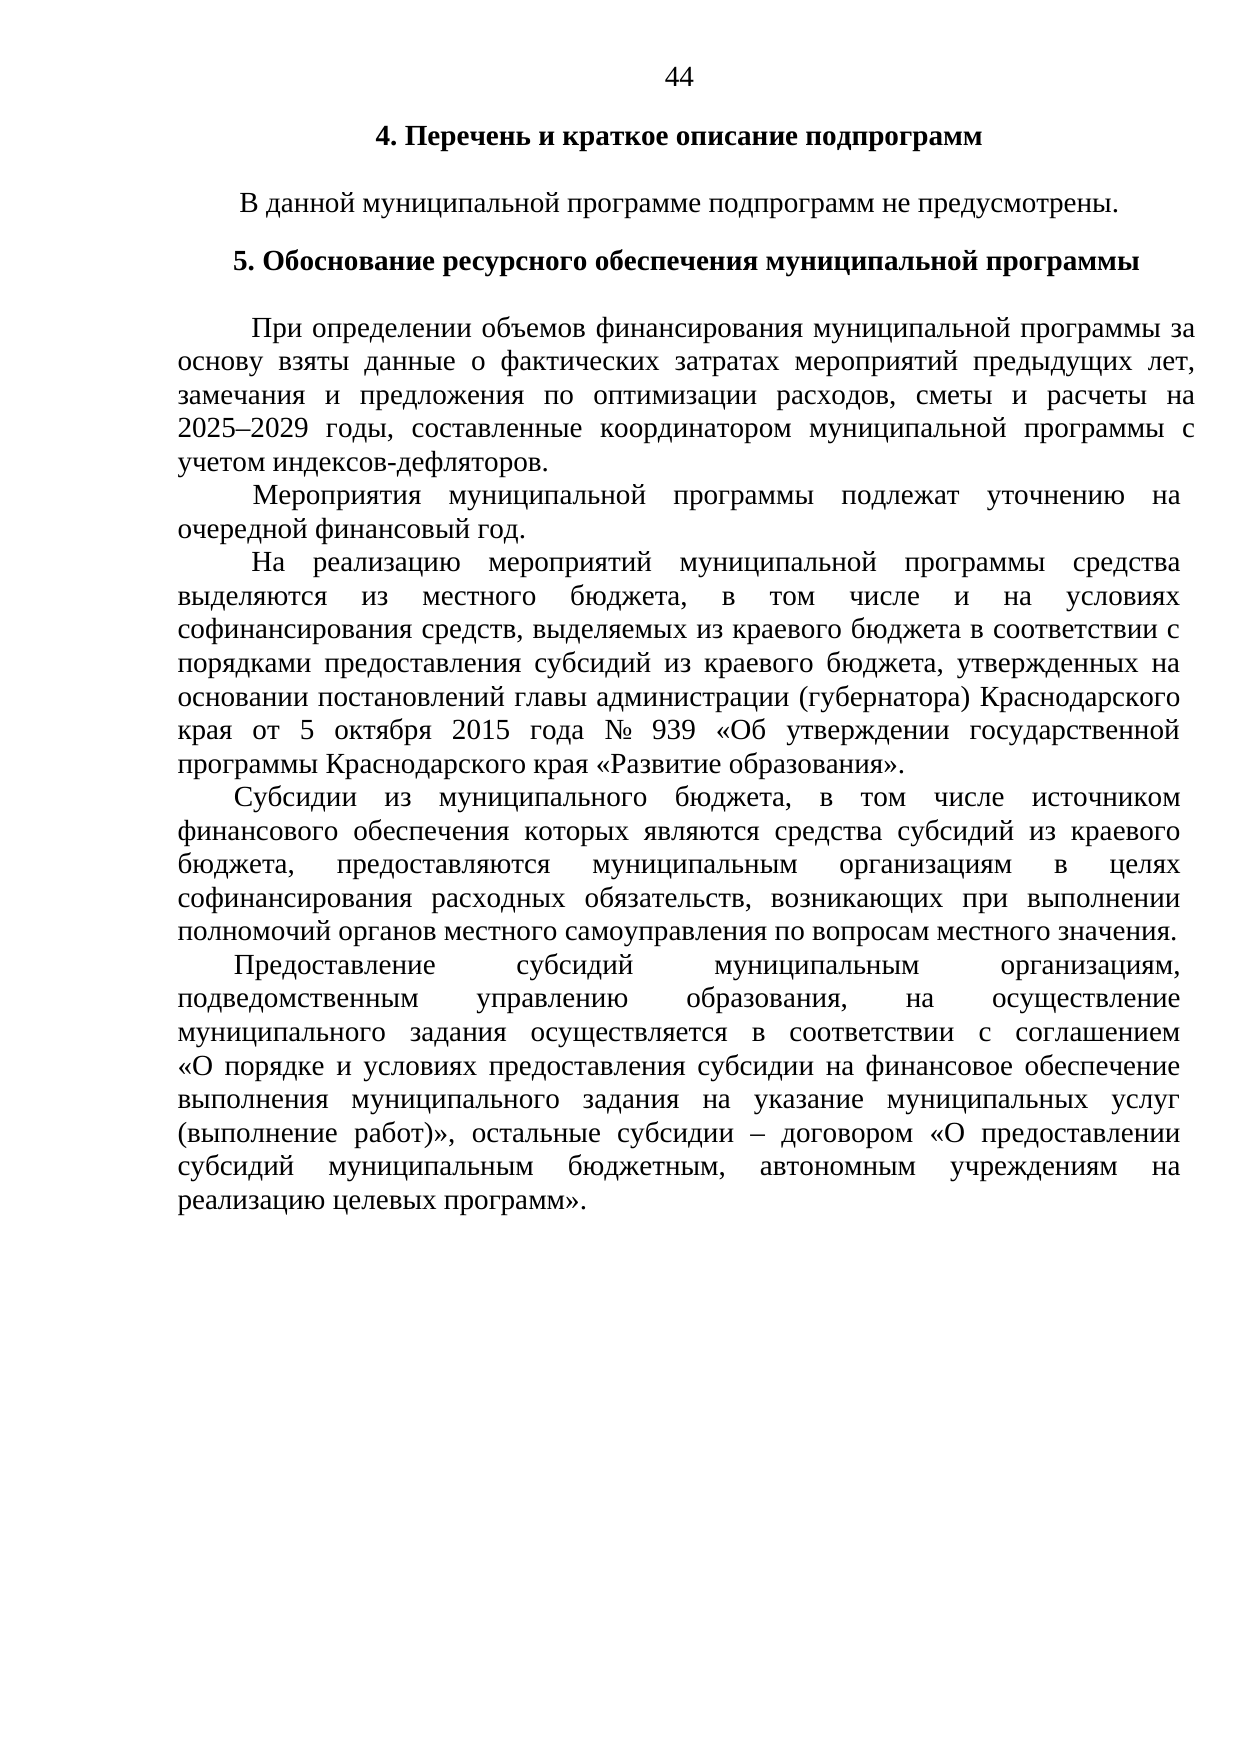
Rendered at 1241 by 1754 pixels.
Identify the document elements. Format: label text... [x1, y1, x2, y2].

subtitle 4. Перечень и краткое описание подпрограмм [177, 118, 1181, 152]
subtitle 5. Обоснование ресурсного обеспечения муниципальной программы [177, 243, 1196, 276]
text Мероприятия муниципальной программы подлежат уточнению на очередной финансовый год. [177, 477, 1181, 544]
text При определении объемов финансирования муниципальной программы за основу взяты данные о фактических затратах мероприятий предыдущих лет, замечания и предложения по оптимизации расходов, сметы и расчеты на 2025–2029 годы, составленные координатором муниципальной программы с учетом индексов-дефляторов. [177, 310, 1196, 477]
text В данной муниципальной программе подпрограмм не предусмотрены. [177, 185, 1181, 219]
text Субсидии из муниципального бюджета, в том числе источником финансового обеспечения которых являются средства субсидий из краевого бюджета, предоставляются муниципальным организациям в целях софинансирования расходных обязательств, возникающих при выполнении полномочий органов местного самоуправления по вопросам местного значения. [177, 779, 1181, 947]
text На реализацию мероприятий муниципальной программы средства выделяются из местного бюджета, в том числе и на условиях софинансирования средств, выделяемых из краевого бюджета в соответствии с порядками предоставления субсидий из краевого бюджета, утвержденных на основании постановлений главы администрации (губернатора) Краснодарского края от 5 октября 2015 года № 939 «Об утверждении государственной программы Краснодарского края «Развитие образования». [177, 544, 1181, 779]
text Предоставление субсидий муниципальным организациям, подведомственным управлению образования, на осуществление муниципального задания осуществляется в соответствии с соглашением «О порядке и условиях предоставления субсидии на финансовое обеспечение выполнения муниципального задания на указание муниципальных услуг (выполнение работ)», остальные субсидии – договором «О предоставлении субсидий муниципальным бюджетным, автономным учреждениям на реализацию целевых программ». [177, 947, 1181, 1215]
